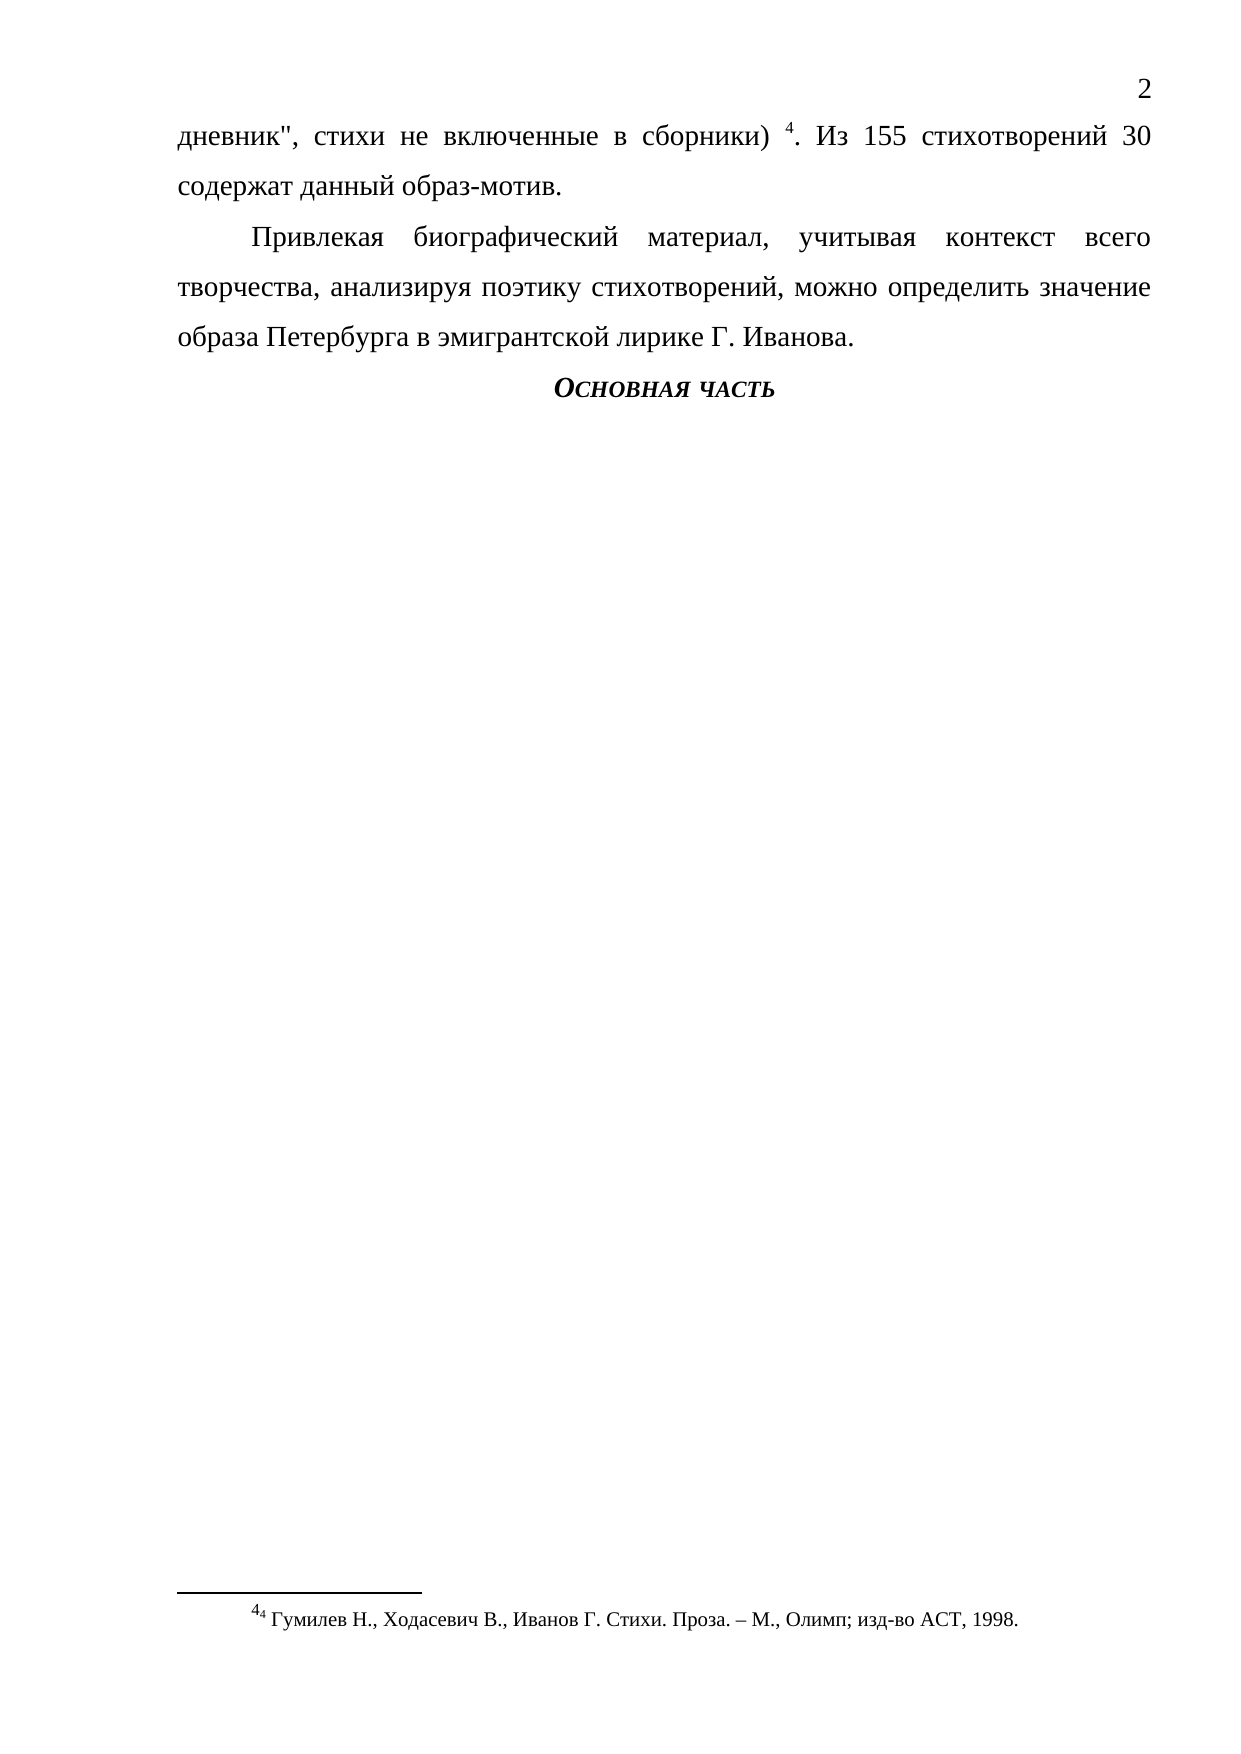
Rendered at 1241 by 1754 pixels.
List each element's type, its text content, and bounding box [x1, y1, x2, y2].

subtitle Основная часть [177, 370, 1152, 403]
text Используя метод "имманентного" анализа поэтического произведения, предложенный М. Гаспаровым3, можно произвести отбор стихотворений, включающий образ Петербурга (рассмотрены сборники эмигрантской лирики "Розы", "Отплытие на остров Цитеру", "Портрет без сходства", "Посмертный дневник", стихи не включенные в сборники) 4. Из 155 стихотворений 30 содержат данный образ-мотив. [177, 118, 1152, 202]
text Привлекая биографический материал, учитывая контекст всего творчества, анализируя поэтику стихотворений, можно определить значение образа Петербурга в эмигрантской лирике Г. Иванова. [177, 219, 1152, 353]
